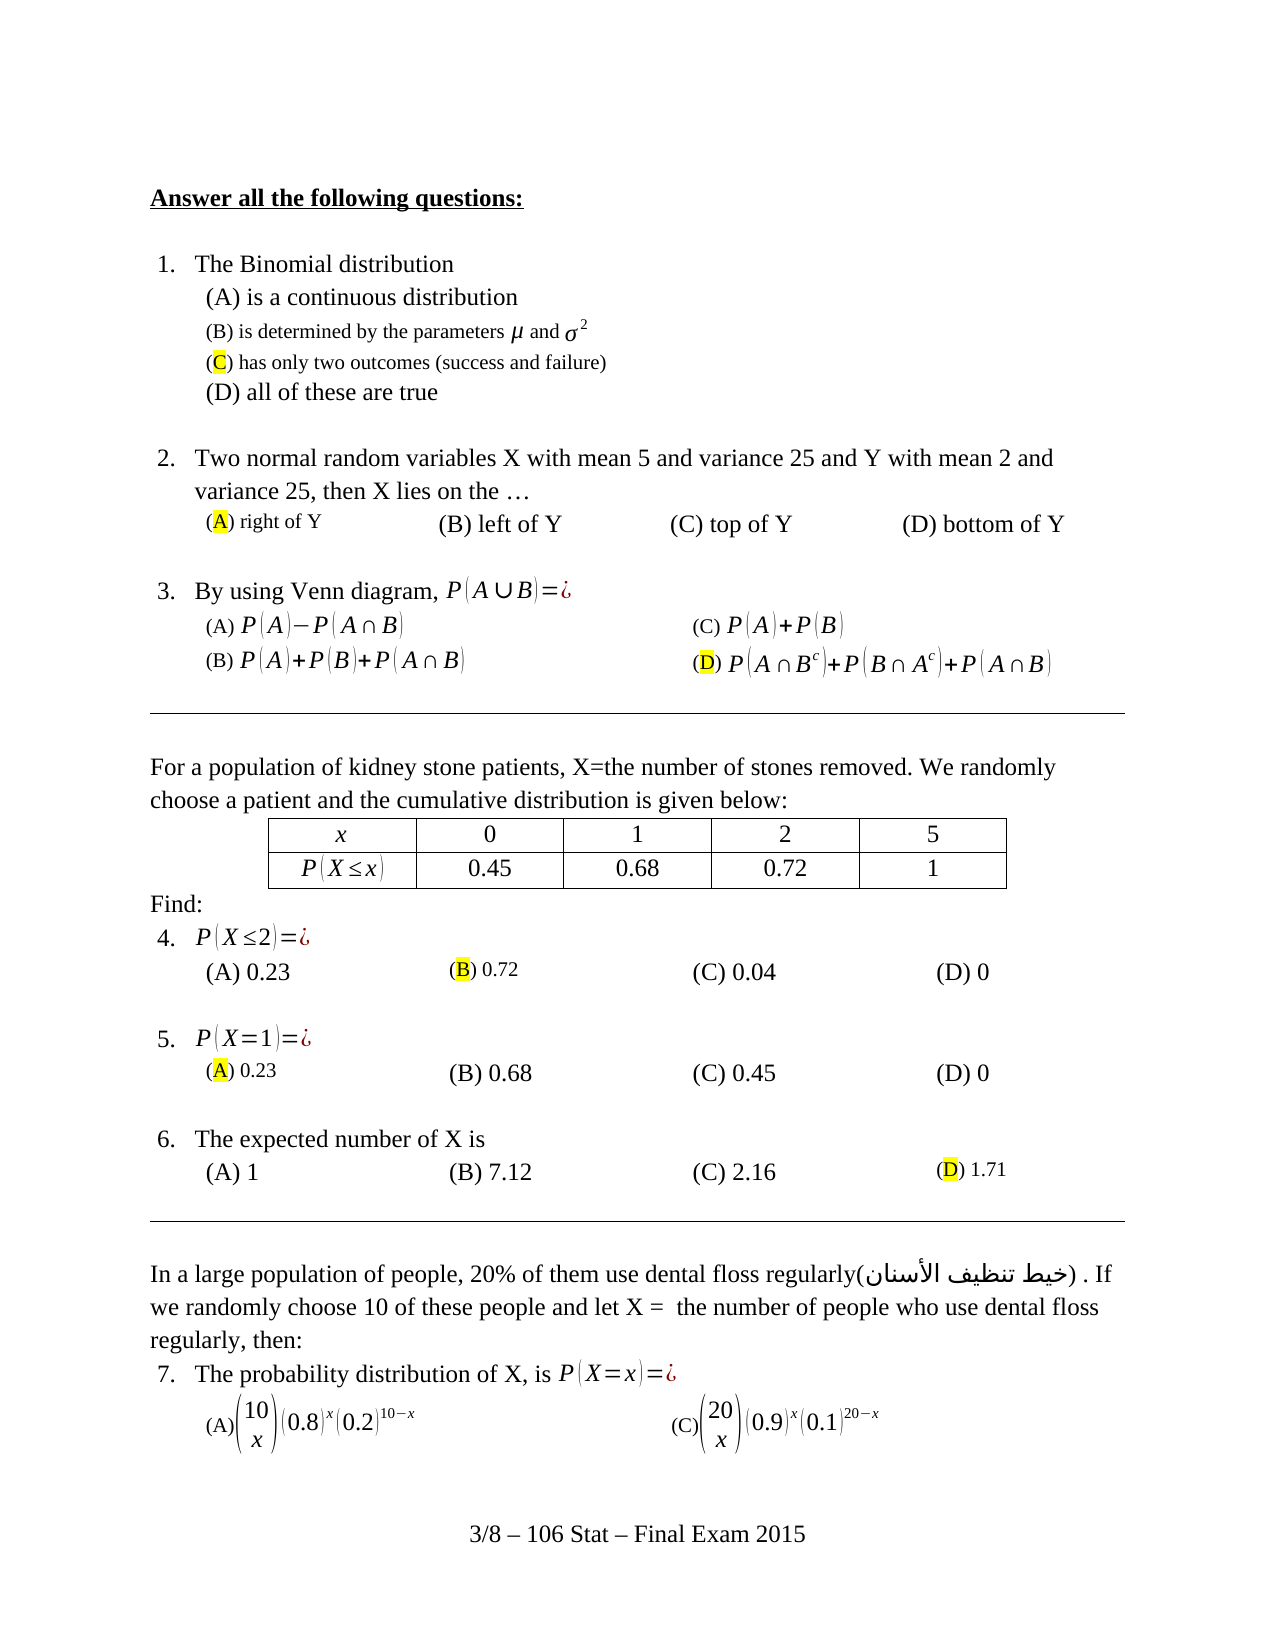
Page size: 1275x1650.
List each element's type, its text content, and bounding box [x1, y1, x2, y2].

table_header (A) [194, 610, 681, 644]
table_header (D) bottom of Y [891, 510, 1125, 542]
table_cell (B) is determined by the parameters and [194, 315, 1125, 350]
table_cell [269, 853, 416, 888]
table_cell (C) has only two outcomes (success and failure) [194, 350, 1125, 377]
table_header 5 [860, 819, 1006, 852]
table_header (A) [194, 1393, 660, 1460]
table_header (D) 1.71 [925, 1157, 1124, 1190]
table_cell 0.45 [417, 853, 563, 888]
table_header 1 [564, 819, 711, 852]
table_header (D) 0 [925, 1058, 1124, 1091]
text In a large population of people, 20% of them use dental floss regularly(خيط تنظيف الأسنان) . If we randomly choose 10 of these people and let X = the number of people who use dental floss regularly, then: [150, 1259, 1125, 1354]
table_header (B) left of Y [427, 510, 659, 542]
table_header (A) 1 [194, 1157, 438, 1190]
table_header (A) 0.23 [194, 957, 438, 990]
table_header 2 [712, 819, 859, 852]
table_cell (B) [194, 645, 681, 683]
table_header (A) is a continuous distribution [194, 282, 1125, 315]
table_header (B) 7.12 [438, 1157, 681, 1190]
table_header (C) 0.04 [681, 957, 925, 990]
list By using Venn diagram, [157, 576, 1125, 606]
table_header 0 [417, 819, 563, 852]
text For a population of kidney stone patients, X=the number of stones removed. We randomly choose a patient and the cumulative distribution is given below: [150, 752, 1125, 814]
list The Binomial distribution [157, 249, 1125, 278]
table_header (A) 0.23 [194, 1058, 438, 1091]
table_cell 0.68 [564, 853, 711, 888]
table_cell (D) [681, 645, 1124, 683]
table_header (C) [681, 610, 1124, 644]
list Find: [150, 889, 1125, 918]
table_header (B) 0.72 [438, 957, 681, 990]
table_cell 1 [860, 853, 1006, 888]
table_cell 0.72 [712, 853, 859, 888]
list Two normal random variables X with mean 5 and variance 25 and Y with mean 2 and variance 25, then X lies on the … [157, 443, 1125, 505]
table_header (D) 0 [925, 957, 1124, 990]
list The probability distribution of X, is [157, 1358, 1125, 1389]
table_header (A) right of Y [194, 510, 427, 542]
table_cell (D) all of these are true [194, 378, 1125, 410]
table_header (C) [660, 1393, 1125, 1460]
text Answer all the following questions: [150, 183, 1125, 212]
table_header (C) 0.45 [681, 1058, 925, 1091]
table_header (C) 2.16 [681, 1157, 925, 1190]
list The expected number of X is [157, 1124, 1125, 1153]
table_header (C) top of Y [659, 510, 891, 542]
table_header x [269, 819, 416, 852]
table_header (B) 0.68 [438, 1058, 681, 1091]
